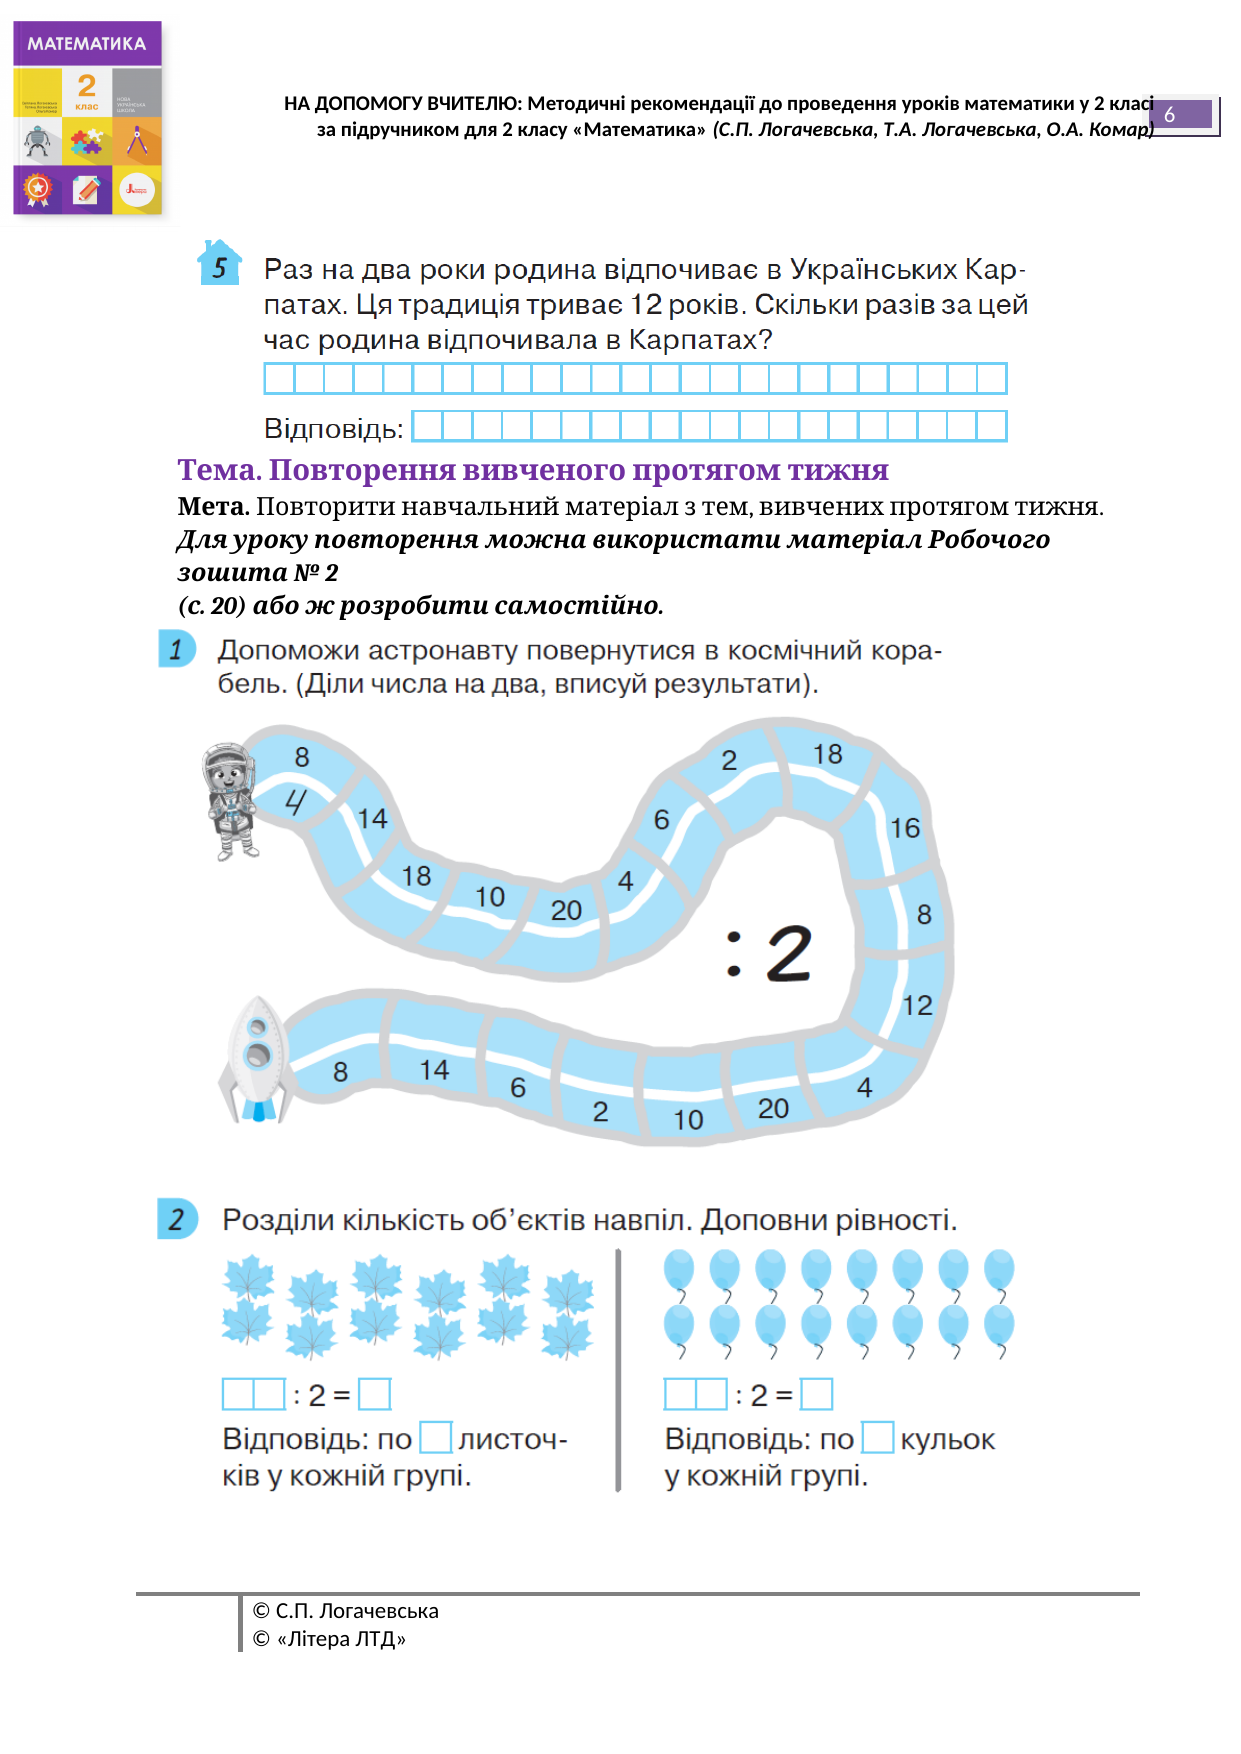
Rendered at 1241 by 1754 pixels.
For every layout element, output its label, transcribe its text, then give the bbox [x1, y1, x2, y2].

picture [147, 625, 967, 1163]
picture [147, 1187, 1024, 1506]
text Для уроку повторення можна використати матеріал Робочого зошита № 2 (с. 20) або ж розробити самостійно. [177, 526, 1152, 621]
text Мета. Повторити навчальний матеріал з тем, вивчених протягом тижня. [177, 493, 1152, 522]
text Тема. Повторення вивченого протягом тижня [177, 454, 1152, 488]
picture [0, 14, 1038, 451]
